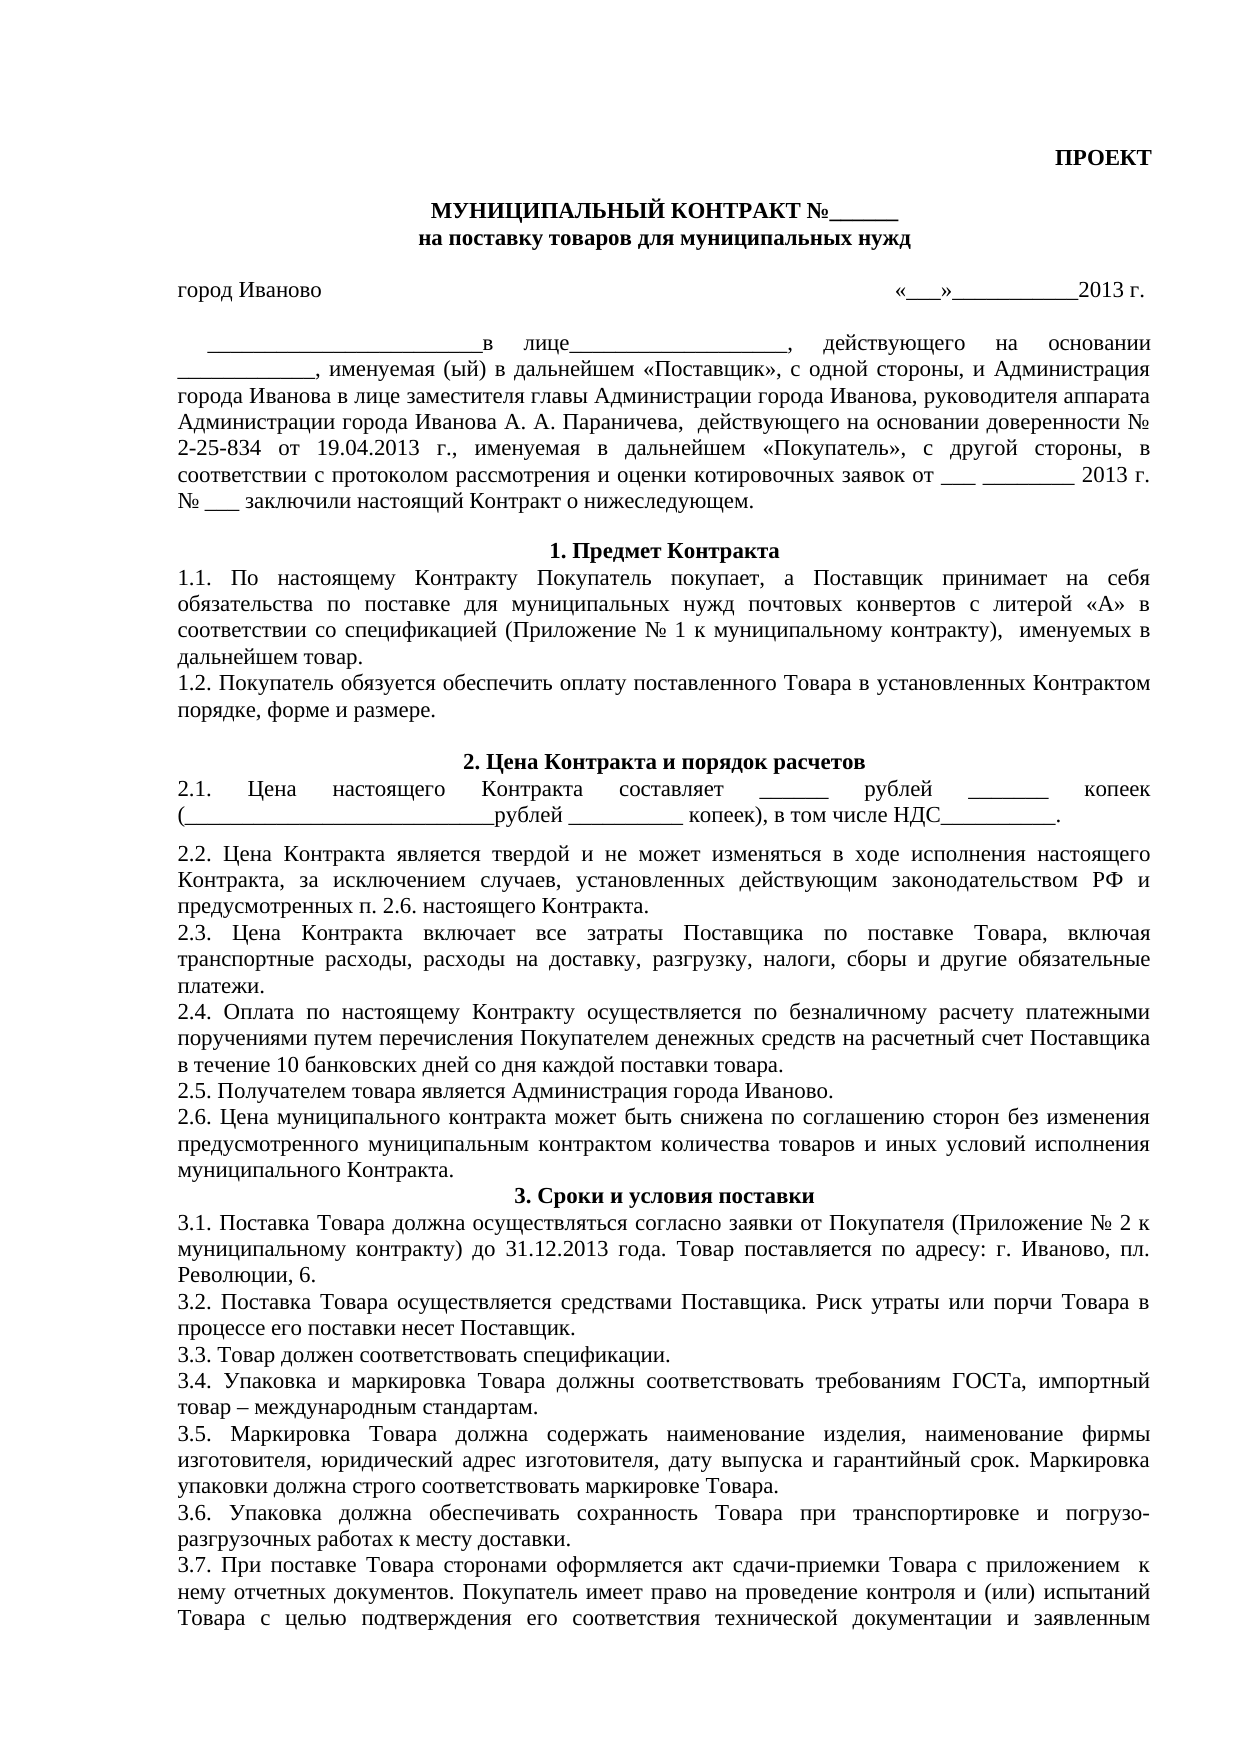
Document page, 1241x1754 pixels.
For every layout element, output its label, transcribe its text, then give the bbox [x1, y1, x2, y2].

text 3.1. Поставка Товара должна осуществляться согласно заявки от Покупателя (Приложение № 2 к муниципальному контракту) до 31.12.2013 года. Товар поставляется по адресу: г. Иваново, пл. Революции, 6. [177, 1209, 1152, 1288]
text ________________________в лице___________________, действующего на основании ____________, именуемая (ый) в дальнейшем «Поставщик», с одной стороны, и Администрация города Иванова в лице заместителя главы Администрации города Иванова, руководителя аппарата Администрации города Иванова А. А. Параничева, действующего на основании доверенности № 2-25-834 от 19.04.2013 г., именуемая в дальнейшем «Покупатель», с другой стороны, в соответствии с протоколом рассмотрения и оценки котировочных заявок от ___ ________ 2013 г. № ___ заключили настоящий Контракт о нижеследующем. [177, 329, 1152, 513]
text город Иваново «___»___________2013 г. [177, 276, 1152, 303]
text 3. Сроки и условия поставки [177, 1182, 1152, 1209]
text 2.3. Цена Контракта включает все затраты Поставщика по поставке Товара, включая транспортные расходы, расходы на доставку, разгрузку, налоги, сборы и другие обязательные платежи. [177, 919, 1152, 998]
text 3.6. Упаковка должна обеспечивать сохранность Товара при транспортировке и погрузо-разгрузочных работах к месту доставки. [177, 1499, 1152, 1551]
text 3.4. Упаковка и маркировка Товара должны соответствовать требованиям ГОСТа, импортный товар – международным стандартам. [177, 1367, 1152, 1420]
text 1.2. Покупатель обязуется обеспечить оплату поставленного Товара в установленных Контрактом порядке, форме и размере. [177, 669, 1152, 722]
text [177, 1551, 1152, 1631]
text 2.4. Оплата по настоящему Контракту осуществляется по безналичному расчету платежными поручениями путем перечисления Покупателем денежных средств на расчетный счет Поставщика в течение 10 банковских дней со дня каждой поставки товара. [177, 998, 1152, 1077]
text 2.6. Цена муниципального контракта может быть снижена по соглашению сторон без изменения предусмотренного муниципальным контрактом количества товаров и иных условий исполнения муниципального Контракта. [177, 1103, 1152, 1182]
text 2.2. Цена Контракта является твердой и не может изменяться в ходе исполнения настоящего Контракта, за исключением случаев, установленных действующим законодательством РФ и предусмотренных п. 2.6. настоящего Контракта. [177, 840, 1152, 919]
title ПРОЕКТ [177, 144, 1152, 171]
text 3.2. Поставка Товара осуществляется средствами Поставщика. Риск утраты или порчи Товара в процессе его поставки несет Поставщик. [177, 1288, 1152, 1341]
title МУНИЦИПАЛЬНЫЙ КОНТРАКТ №______ [177, 197, 1152, 223]
text 2.5. Получателем товара является Администрация города Иваново. [177, 1077, 1152, 1103]
title на поставку товаров для муниципальных нужд [177, 223, 1152, 250]
text 1. Предмет Контракта [177, 537, 1152, 564]
text 2. Цена Контракта и порядок расчетов [177, 748, 1152, 775]
text 2.1. Цена настоящего Контракта составляет ______ рублей _______ копеек (___________________________рублей __________ копеек), в том числе НДС__________. [177, 775, 1152, 827]
text 1.1. По настоящему Контракту Покупатель покупает, а Поставщик принимает на себя обязательства по поставке для муниципальных нужд почтовых конвертов с литерой «А» в соответствии со спецификацией (Приложение № 1 к муниципальному контракту), именуемых в дальнейшем товар. [177, 564, 1152, 669]
text 3.5. Маркировка Товара должна содержать наименование изделия, наименование фирмы изготовителя, юридический адрес изготовителя, дату выпуска и гарантийный срок. Маркировка упаковки должна строго соответствовать маркировке Товара. [177, 1420, 1152, 1499]
text 3.3. Товар должен соответствовать спецификации. [177, 1341, 1152, 1367]
